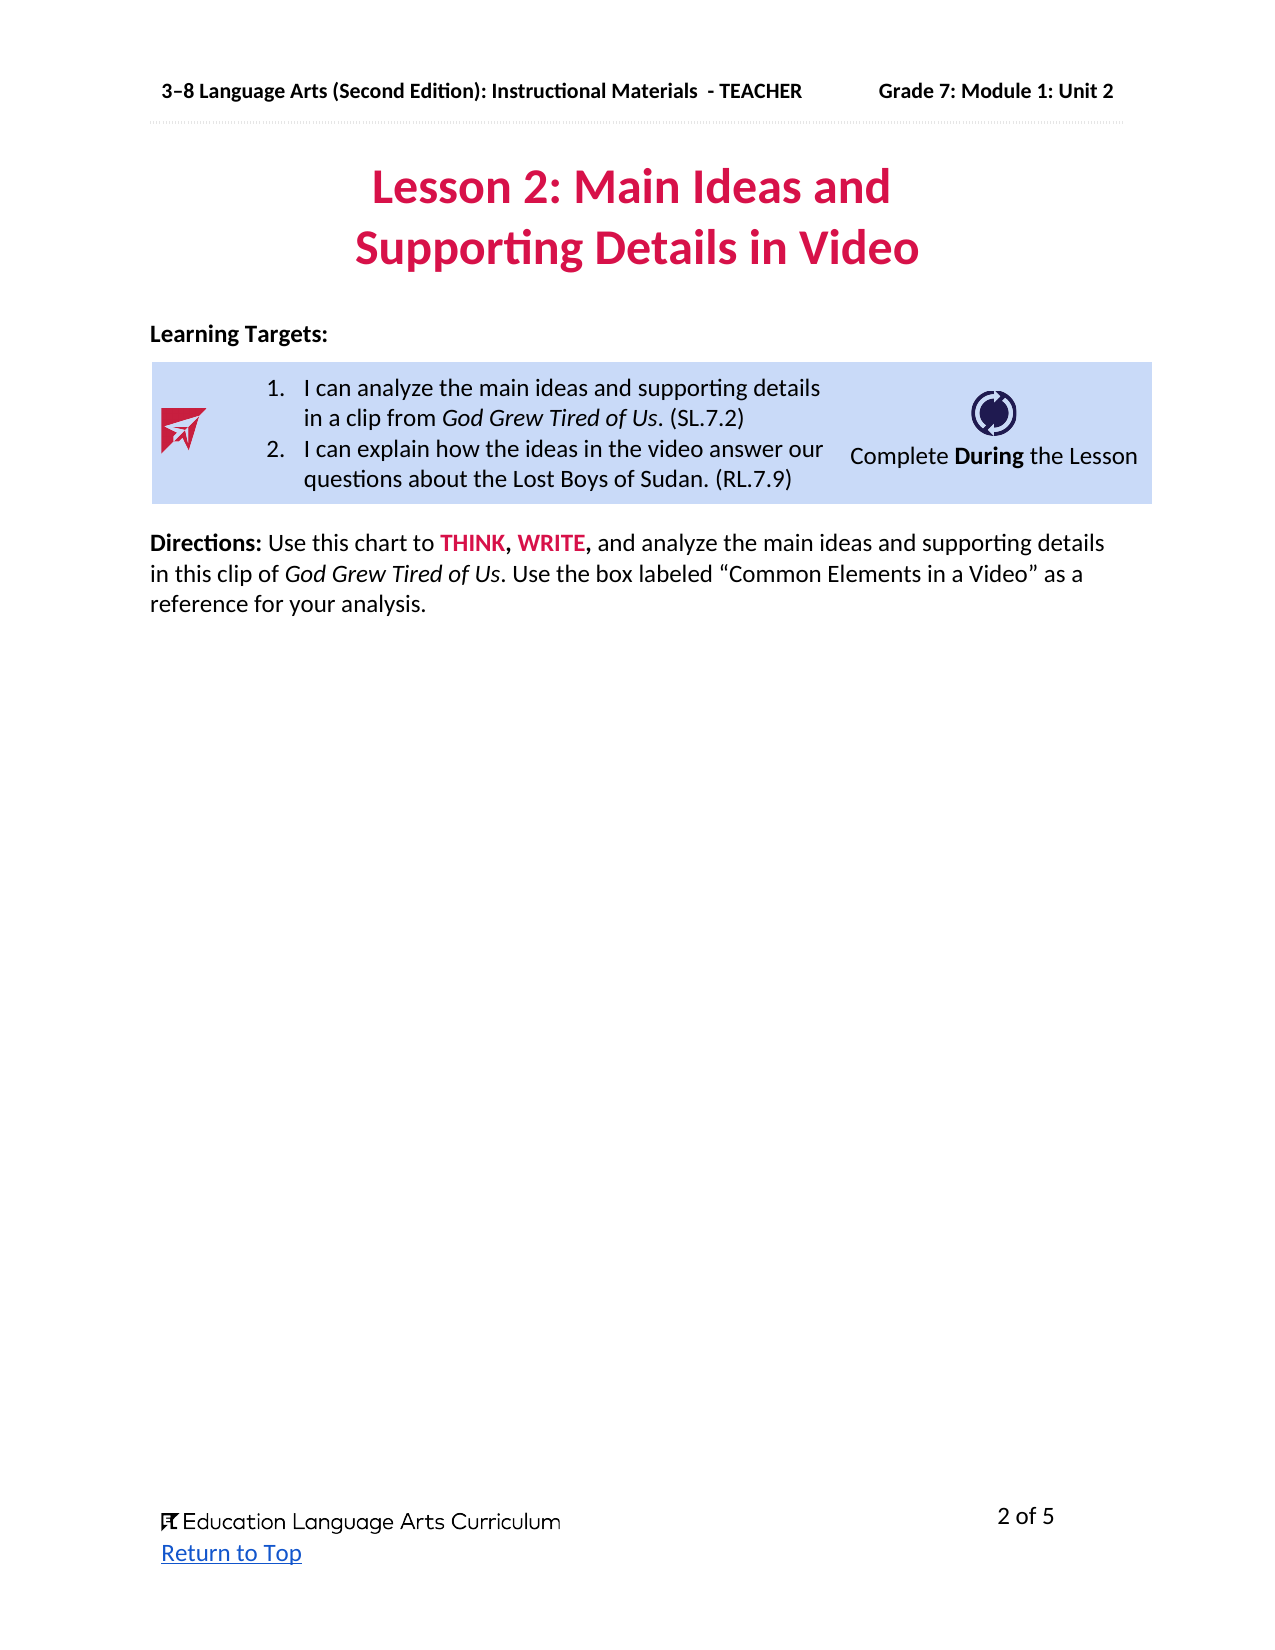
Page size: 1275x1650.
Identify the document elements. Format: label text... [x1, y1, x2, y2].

table_header [152, 362, 246, 504]
picture [161, 408, 207, 454]
picture [161, 1508, 560, 1534]
subtitle Lesson 2: Main Ideas and Supporting Details in Video [150, 155, 1125, 277]
subtitle Learning Targets: [150, 319, 1125, 349]
table_header I can analyze the main ideas and supporting details in a clip from God Grew Tired of Us. (SL.7.2) I can explain how the ideas in the video answer our questions about the Lost Boys of Sudan. (RL.7.9) [246, 362, 835, 504]
picture [971, 391, 1017, 436]
subtitle Directions: Use this chart to THINK, WRITE, and analyze the main ideas and supporting details in this clip of God Grew Tired of Us. Use the box labeled “Common Elements in a Video” as a reference for your analysis. [150, 527, 1125, 619]
table_header Complete During the Lesson [835, 362, 1152, 504]
